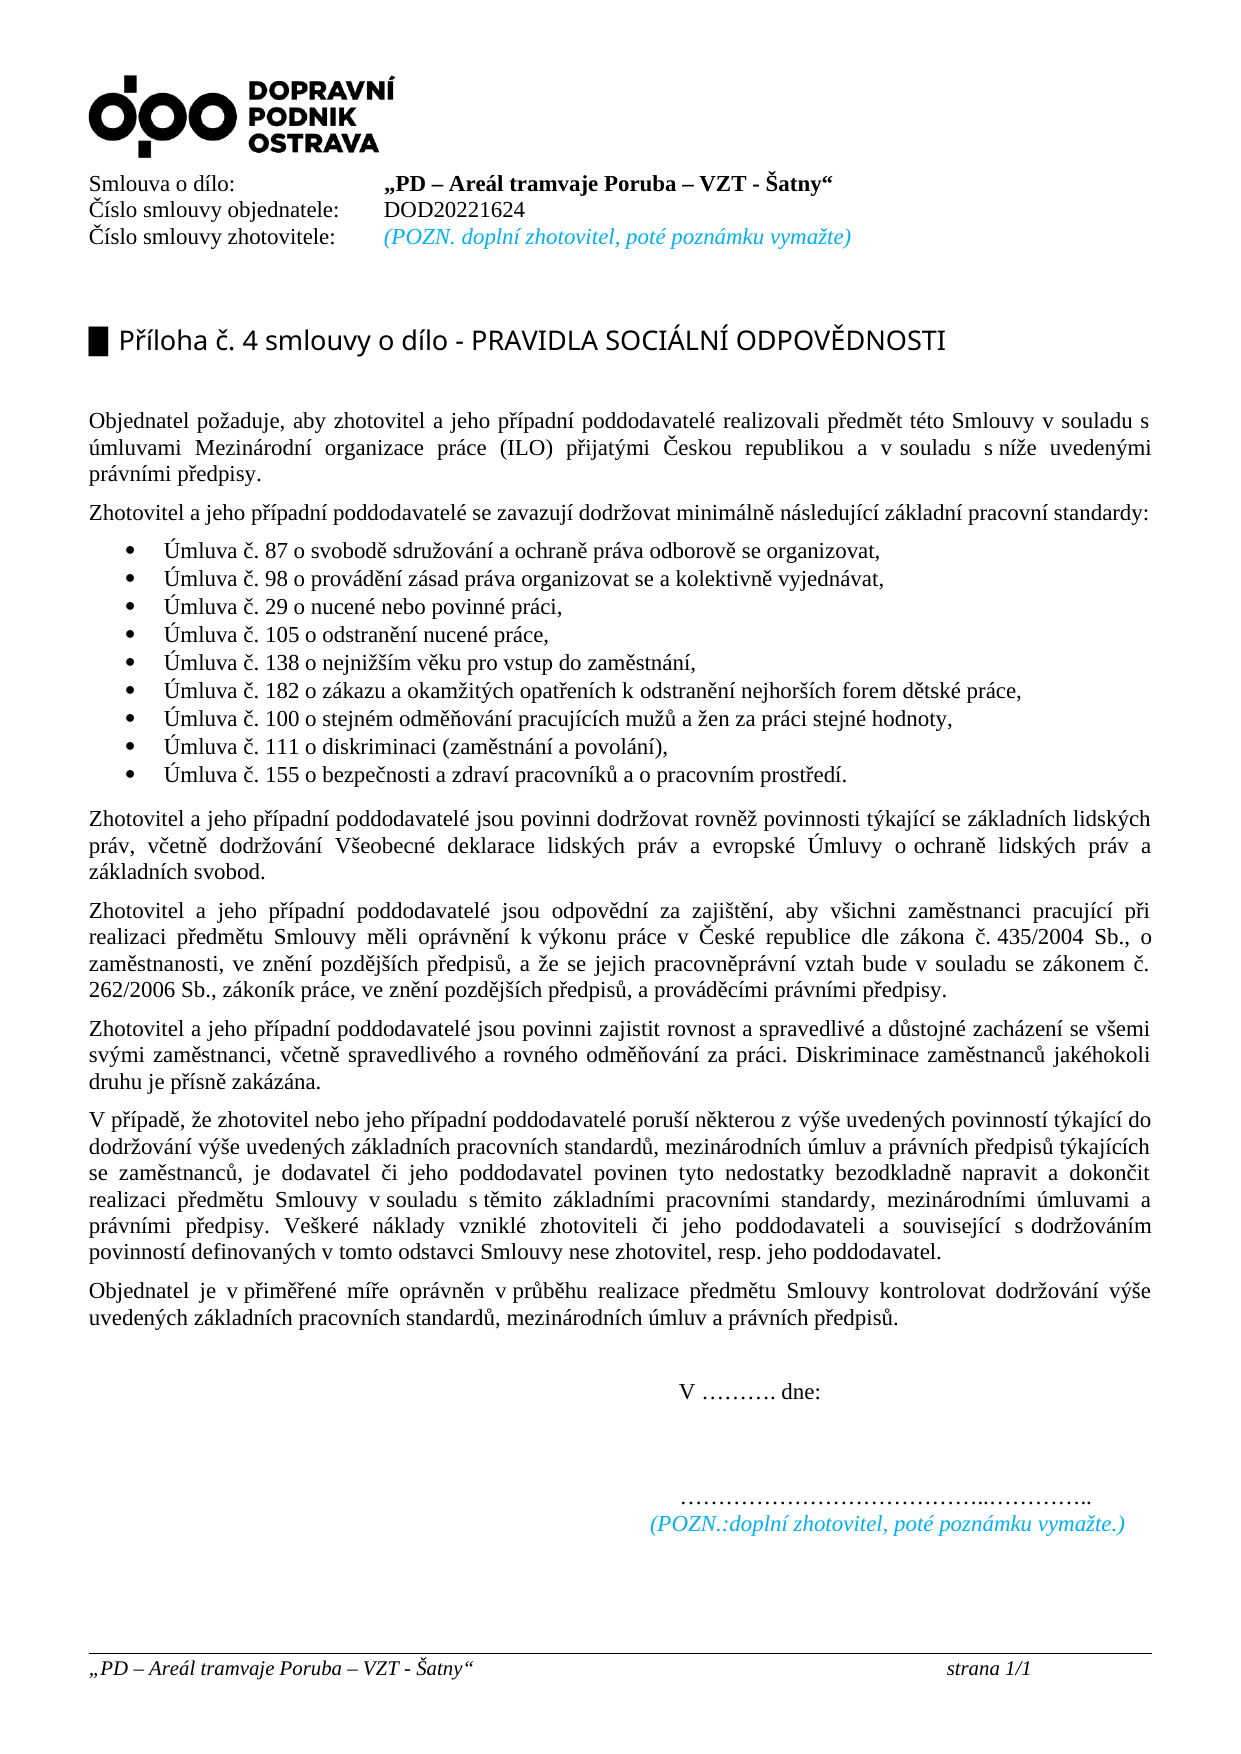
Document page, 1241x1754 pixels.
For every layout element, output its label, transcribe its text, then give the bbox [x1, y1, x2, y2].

text Objednatel je v přiměřené míře oprávněn v průběhu realizace předmětu Smlouvy kontrolovat dodržování výše uvedených základních pracovních standardů, mezinárodních úmluv a právních předpisů. [89, 1277, 1152, 1330]
subtitle █ Příloha č. 4 smlouvy o dílo - PRAVIDLA SOCIÁLNÍ ODPOVĚDNOSTI [89, 324, 1152, 357]
list Úmluva č. 87 o svobodě sdružování a ochraně práva odborově se organizovat, [126, 538, 1152, 564]
text Zhotovitel a jeho případní poddodavatelé jsou povinni zajistit rovnost a spravedlivé a důstojné zacházení se všemi svými zaměstnanci, včetně spravedlivého a rovného odměňování za práci. Diskriminace zaměstnanců jakéhokoli druhu je přísně zakázána. [89, 1015, 1152, 1094]
list Úmluva č. 155 o bezpečnosti a zdraví pracovníků a o pracovním prostředí. [126, 761, 1152, 787]
text Číslo smlouvy objednatele: DOD20221624 [89, 196, 1152, 223]
list Úmluva č. 111 o diskriminaci (zaměstnání a povolání), [126, 733, 1152, 759]
text Číslo smlouvy zhotovitele: (POZN. doplní zhotovitel, poté poznámku vymažte) [89, 223, 1152, 249]
picture [88, 75, 396, 158]
text Objednatel požaduje, aby zhotovitel a jeho případní poddodavatelé realizovali předmět této Smlouvy v souladu s úmluvami Mezinárodní organizace práce (ILO) přijatými Českou republikou a v souladu s níže uvedenými právními předpisy. [89, 407, 1152, 486]
list Úmluva č. 100 o stejném odměňování pracujících mužů a žen za práci stejné hodnoty, [126, 705, 1152, 731]
text Zhotovitel a jeho případní poddodavatelé jsou odpovědní za zajištění, aby všichni zaměstnanci pracující při realizaci předmětu Smlouvy měli oprávnění k výkonu práce v České republice dle zákona č. 435/2004 Sb., o zaměstnanosti, ve znění pozdějších předpisů, a že se jejich pracovněprávní vztah bude v souladu se zákonem č. 262/2006 Sb., zákoník práce, ve znění pozdějších předpisů, a prováděcími právními předpisy. [89, 897, 1152, 1002]
text Zhotovitel a jeho případní poddodavatelé jsou povinni dodržovat rovněž povinnosti týkající se základních lidských práv, včetně dodržování Všeobecné deklarace lidských práv a evropské Úmluvy o ochraně lidských práv a základních svobod. [89, 806, 1152, 884]
text V případě, že zhotovitel nebo jeho případní poddodavatelé poruší některou z výše uvedených povinností týkající do dodržování výše uvedených základních pracovních standardů, mezinárodních úmluv a právních předpisů týkajících se zaměstnanců, je dodavatel či jeho poddodavatel povinen tyto nedostatky bezodkladně napravit a dokončit realizaci předmětu Smlouvy v souladu s těmito základními pracovními standardy, mezinárodními úmluvami a právními předpisy. Veškeré náklady vzniklé zhotoviteli či jeho poddodavateli a související s dodržováním povinností definovaných v tomto odstavci Smlouvy nese zhotovitel, resp. jeho poddodavatel. [89, 1107, 1152, 1265]
text (POZN.:doplní zhotovitel, poté poznámku vymažte.) [89, 1510, 1152, 1536]
list Úmluva č. 182 o zákazu a okamžitých opatřeních k odstranění nejhorších forem dětské práce, [126, 677, 1152, 703]
text Smlouva o dílo: „PD – Areál tramvaje Poruba – VZT - Šatny“ [89, 170, 1152, 196]
list Úmluva č. 98 o provádění zásad práva organizovat se a kolektivně vyjednávat, [126, 566, 1152, 592]
list Úmluva č. 105 o odstranění nucené práce, [126, 621, 1152, 648]
text Zhotovitel a jeho případní poddodavatelé se zavazují dodržovat minimálně následující základní pracovní standardy: [89, 499, 1152, 525]
text …………………………………..………….. [89, 1483, 1152, 1510]
text V ………. dne: [89, 1378, 1152, 1404]
list Úmluva č. 29 o nucené nebo povinné práci, [126, 593, 1152, 620]
list Úmluva č. 138 o nejnižším věku pro vstup do zaměstnání, [126, 649, 1152, 676]
